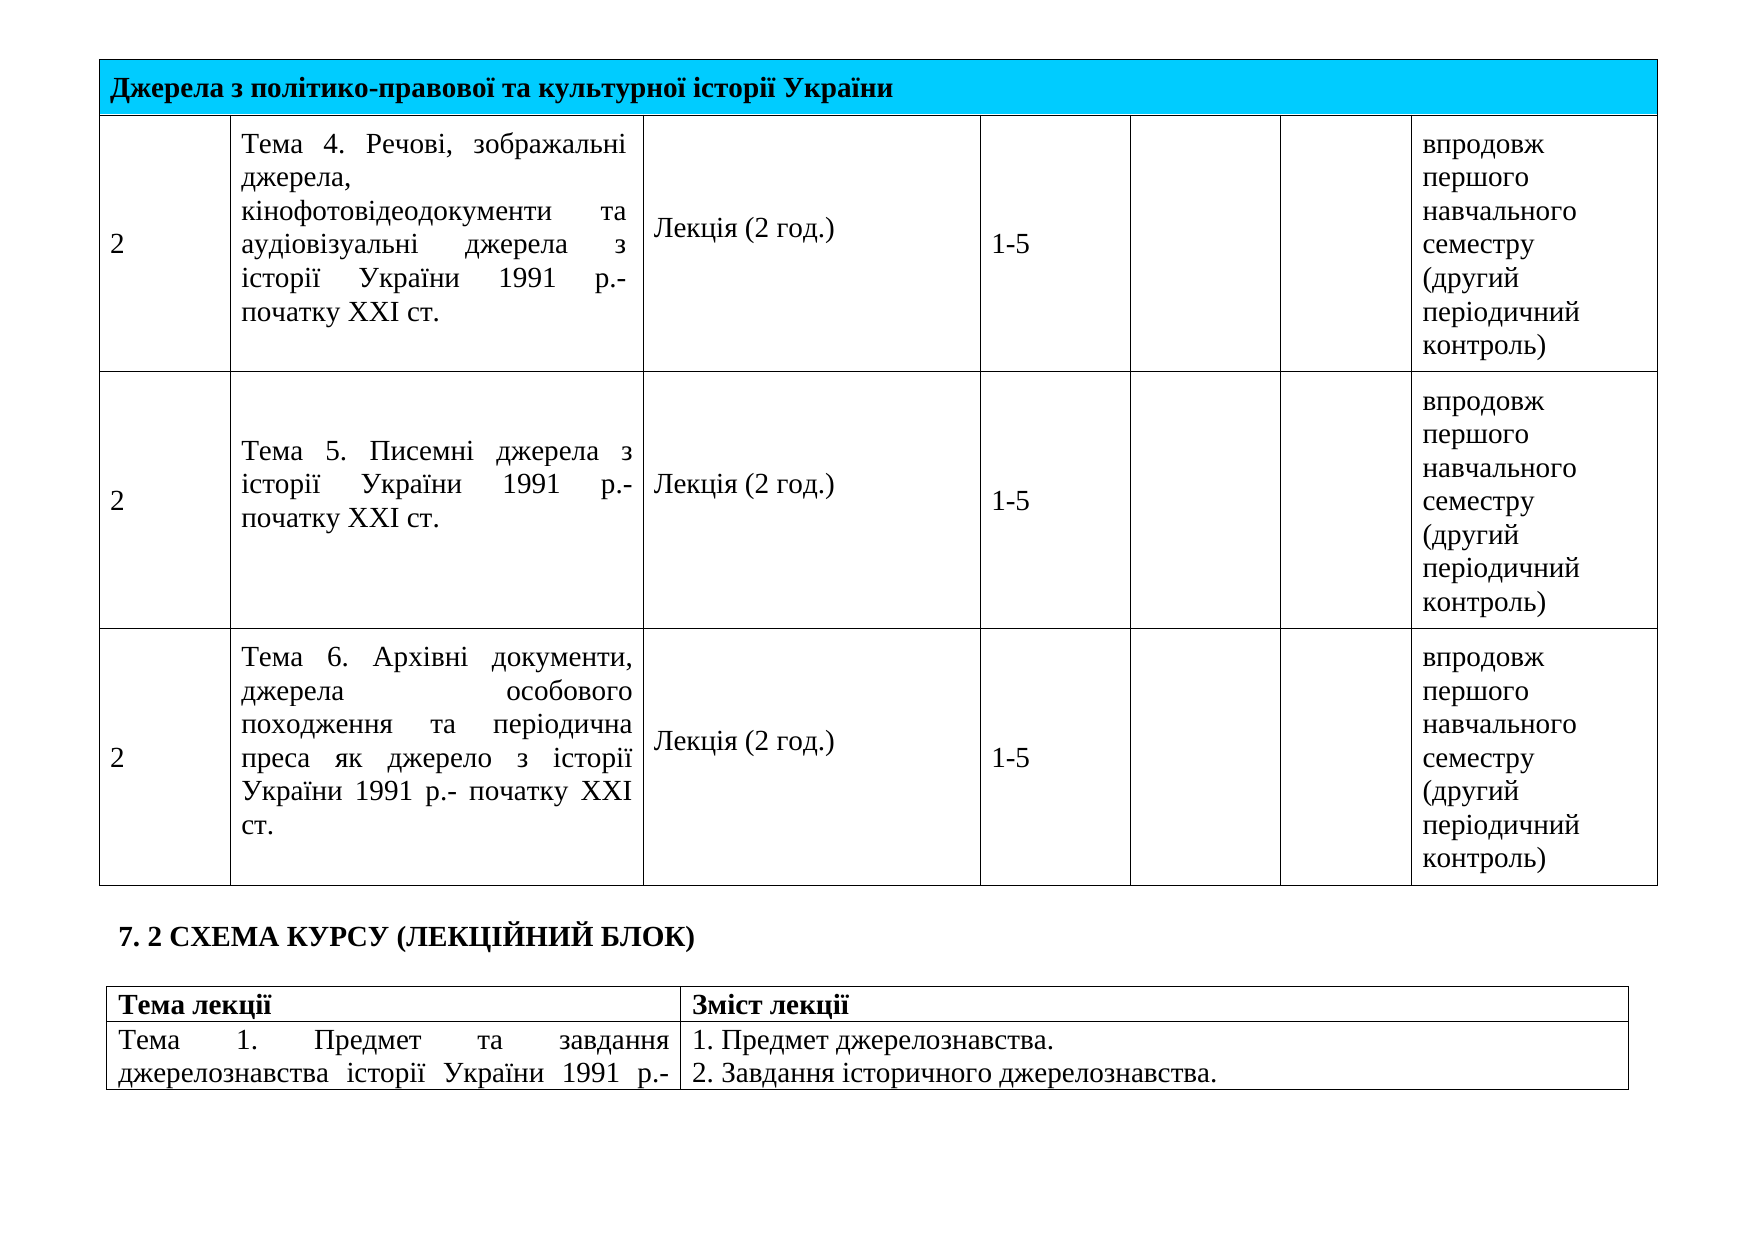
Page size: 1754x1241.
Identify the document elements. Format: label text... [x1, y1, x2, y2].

table_cell [1131, 372, 1280, 628]
table_cell [1131, 116, 1280, 371]
table_cell Лекція (2 год.) [644, 372, 980, 628]
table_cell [100, 60, 1657, 114]
table_cell [1281, 629, 1411, 884]
table_cell 2 [100, 116, 230, 371]
table_cell Тема 5. Писемні джерела з історії України 1991 р.- початку XXI ст. [231, 372, 643, 628]
table_cell впродовж першого навчального семестру (другий періодичний контроль) [1412, 629, 1657, 884]
table_cell 2 [100, 629, 230, 884]
table_cell Лекція (2 год.) [644, 116, 980, 371]
table_cell [1131, 629, 1280, 884]
table_header Зміст лекції [681, 987, 1628, 1021]
table_cell Лекція (2 год.) [644, 629, 980, 884]
table_cell 1-5 [981, 629, 1130, 884]
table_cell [681, 1022, 1628, 1089]
table_header Тема лекції [107, 987, 680, 1021]
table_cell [107, 1022, 680, 1089]
table_cell 2 [100, 372, 230, 628]
table_cell 1-5 [981, 116, 1130, 371]
table_cell Тема 4. Речові, зображальні джерела, кінофотовідеодокументи та аудіовізуальні джерела з історії України 1991 р.- початку XXI ст. [231, 116, 643, 371]
text 7. 2 Схема курсу (лекційний блок) [118, 919, 1636, 953]
table_cell [1281, 116, 1411, 371]
table_cell Тема 6. Архівні документи, джерела особового походження та періодична преса як джерело з історії України 1991 р.- початку XXI ст. [231, 629, 643, 884]
table_cell 1-5 [981, 372, 1130, 628]
table_cell впродовж першого навчального семестру (другий періодичний контроль) [1412, 116, 1657, 371]
table_cell [1281, 372, 1411, 628]
table_cell впродовж першого навчального семестру (другий періодичний контроль) [1412, 372, 1657, 628]
